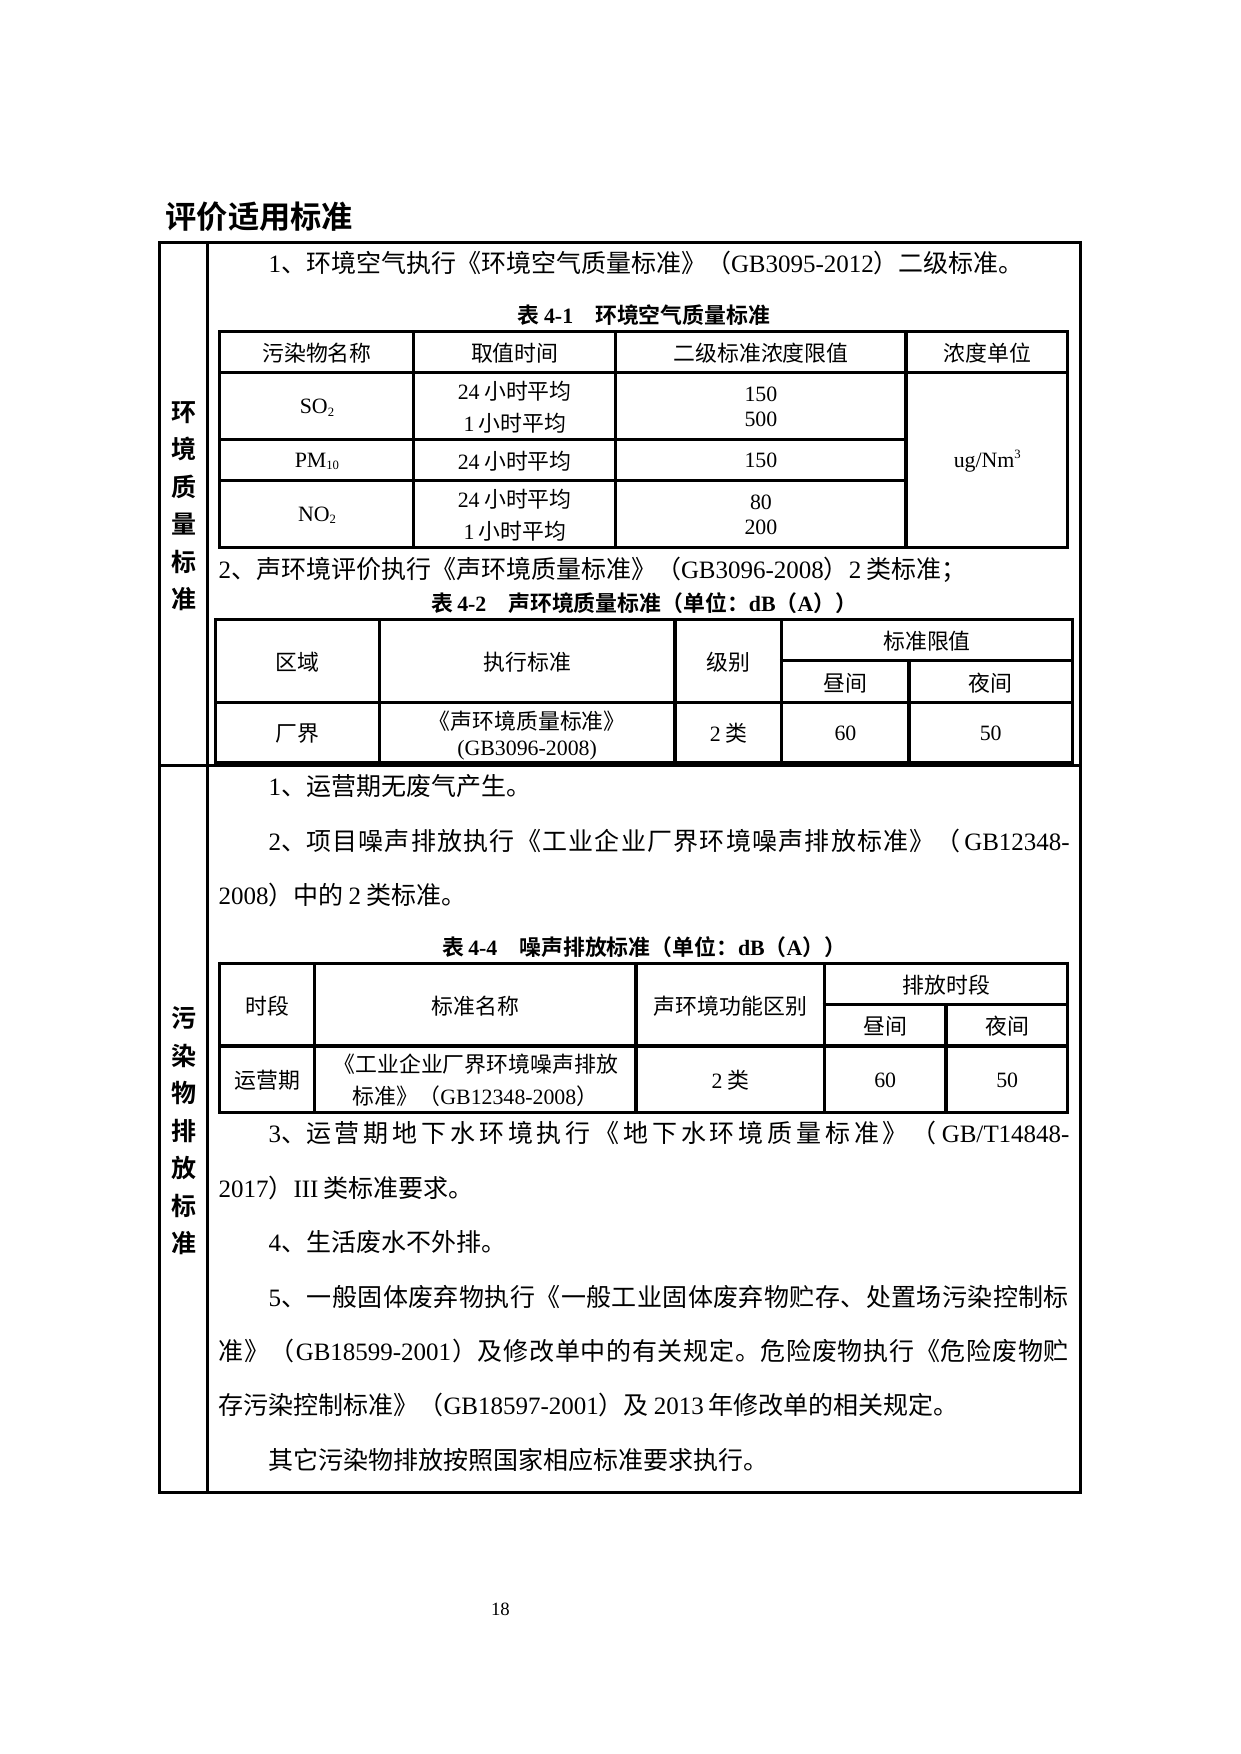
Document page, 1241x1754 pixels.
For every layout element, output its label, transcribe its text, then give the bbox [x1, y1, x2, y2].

table_header 环境质量标准 [161, 244, 206, 764]
text 评价适用标准 [165, 178, 1075, 241]
table_cell 污染物排放标准 [161, 767, 206, 1491]
table_header 1、环境空气执行《环境空气质量标准》（GB3095-2012）二级标准。 表4-1 环境空气质量标准 声环境评价执行《声环境质量标准》（GB3096-2008）2类标准； 表4-2 声环境质量标准（单位：dB（A）） [209, 244, 1079, 764]
table_cell 运营期无废气产生。 项目噪声排放执行《工业企业厂界环境噪声排放标准》（GB12348-2008）中的2类标准。 表4-4 噪声排放标准（单位：dB（A）） 运营期地下水环境执行《地下水环境质量标准》（GB/T14848-2017）III类标准要求。 生活废水不外排。 5、一般固体废弃物执行《一般工业固体废弃物贮存、处置场污染控制标准》（GB18599-2001）及修改单中的有关规定。危险废物执行《危险废物贮存污染控制标准》（GB18597-2001）及2013年修改单的相关规定。 其它污染物排放按照国家相应标准要求执行。 [209, 767, 1079, 1491]
